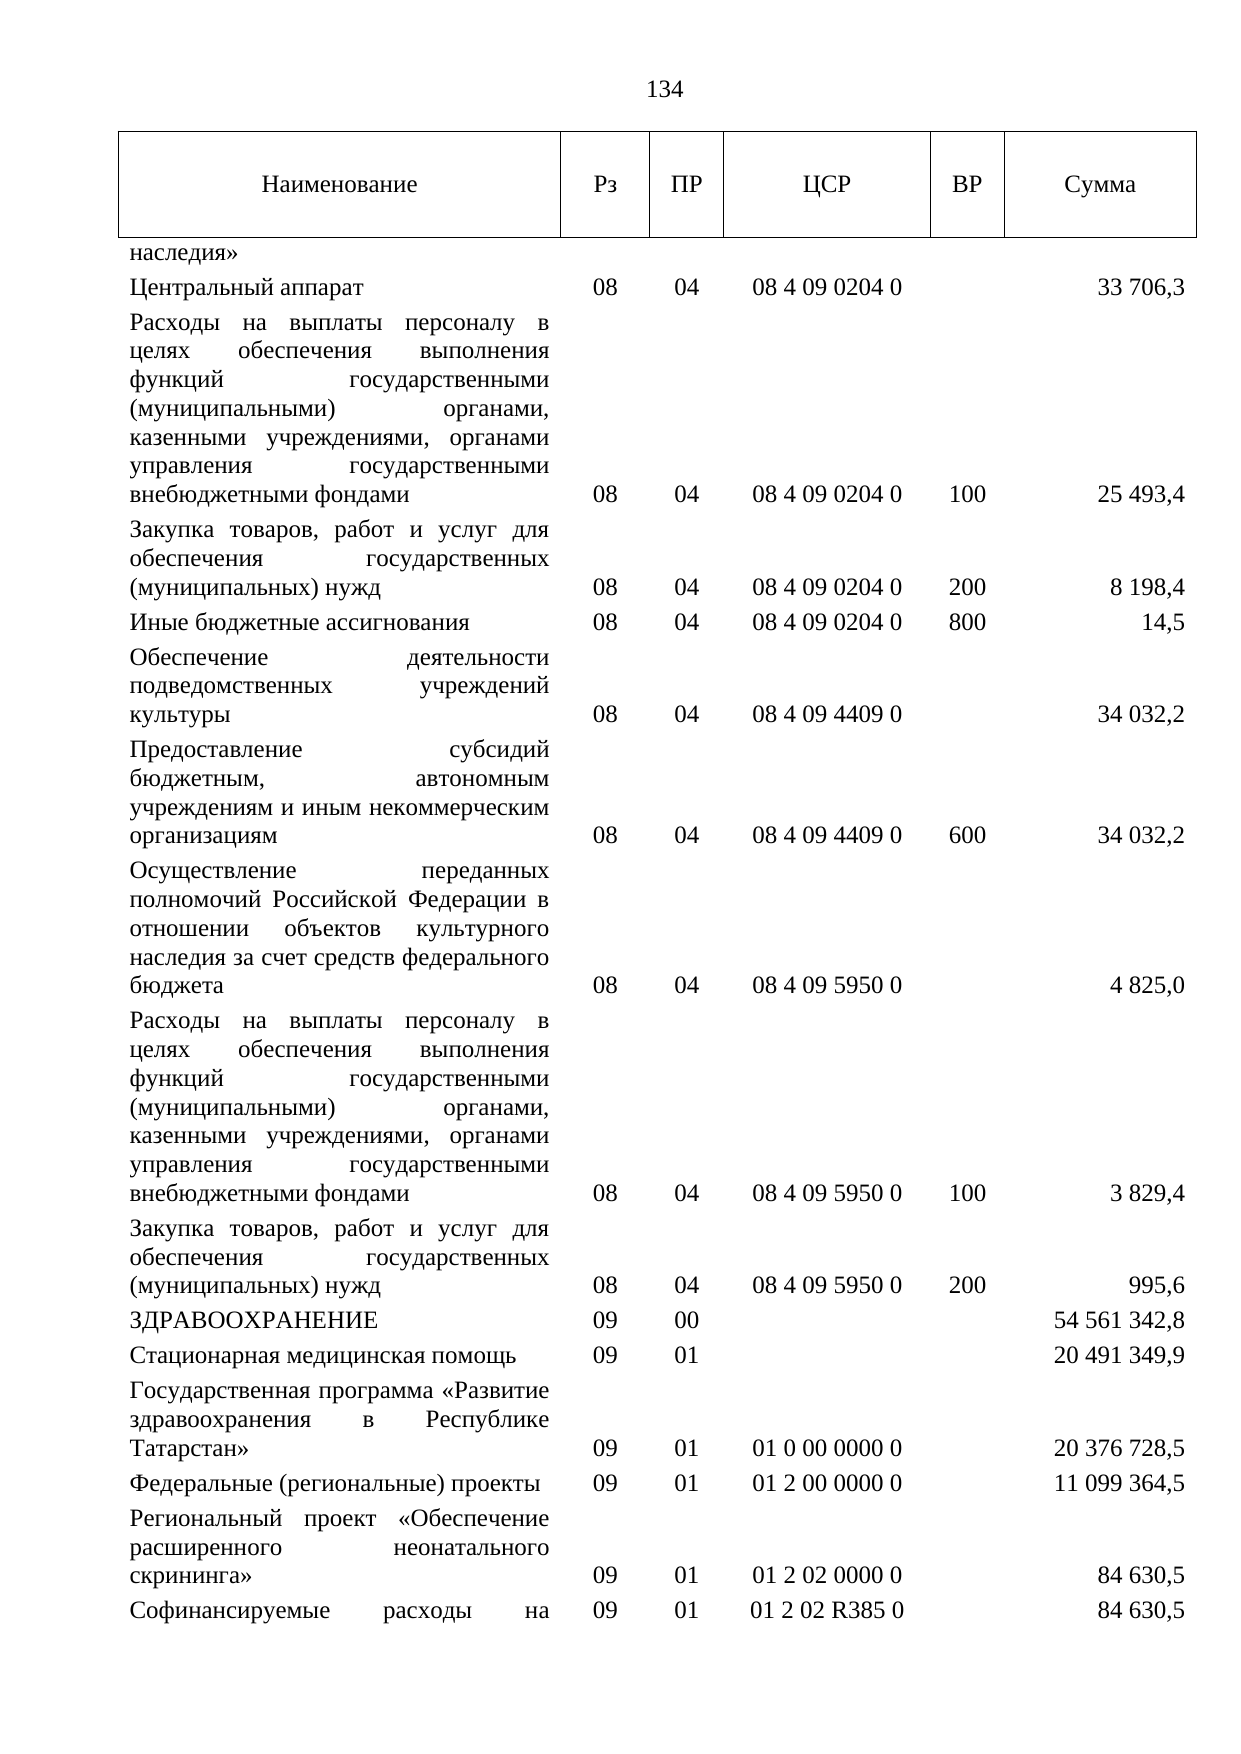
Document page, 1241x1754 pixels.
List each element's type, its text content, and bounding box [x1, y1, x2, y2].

table_header Сумма [1005, 132, 1196, 237]
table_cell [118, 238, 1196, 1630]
table_header ПР [650, 132, 723, 237]
table_header Наименование [119, 132, 560, 237]
table_header ВР [931, 132, 1004, 237]
table_header ЦСР [724, 132, 930, 237]
table_header Рз [561, 132, 649, 237]
